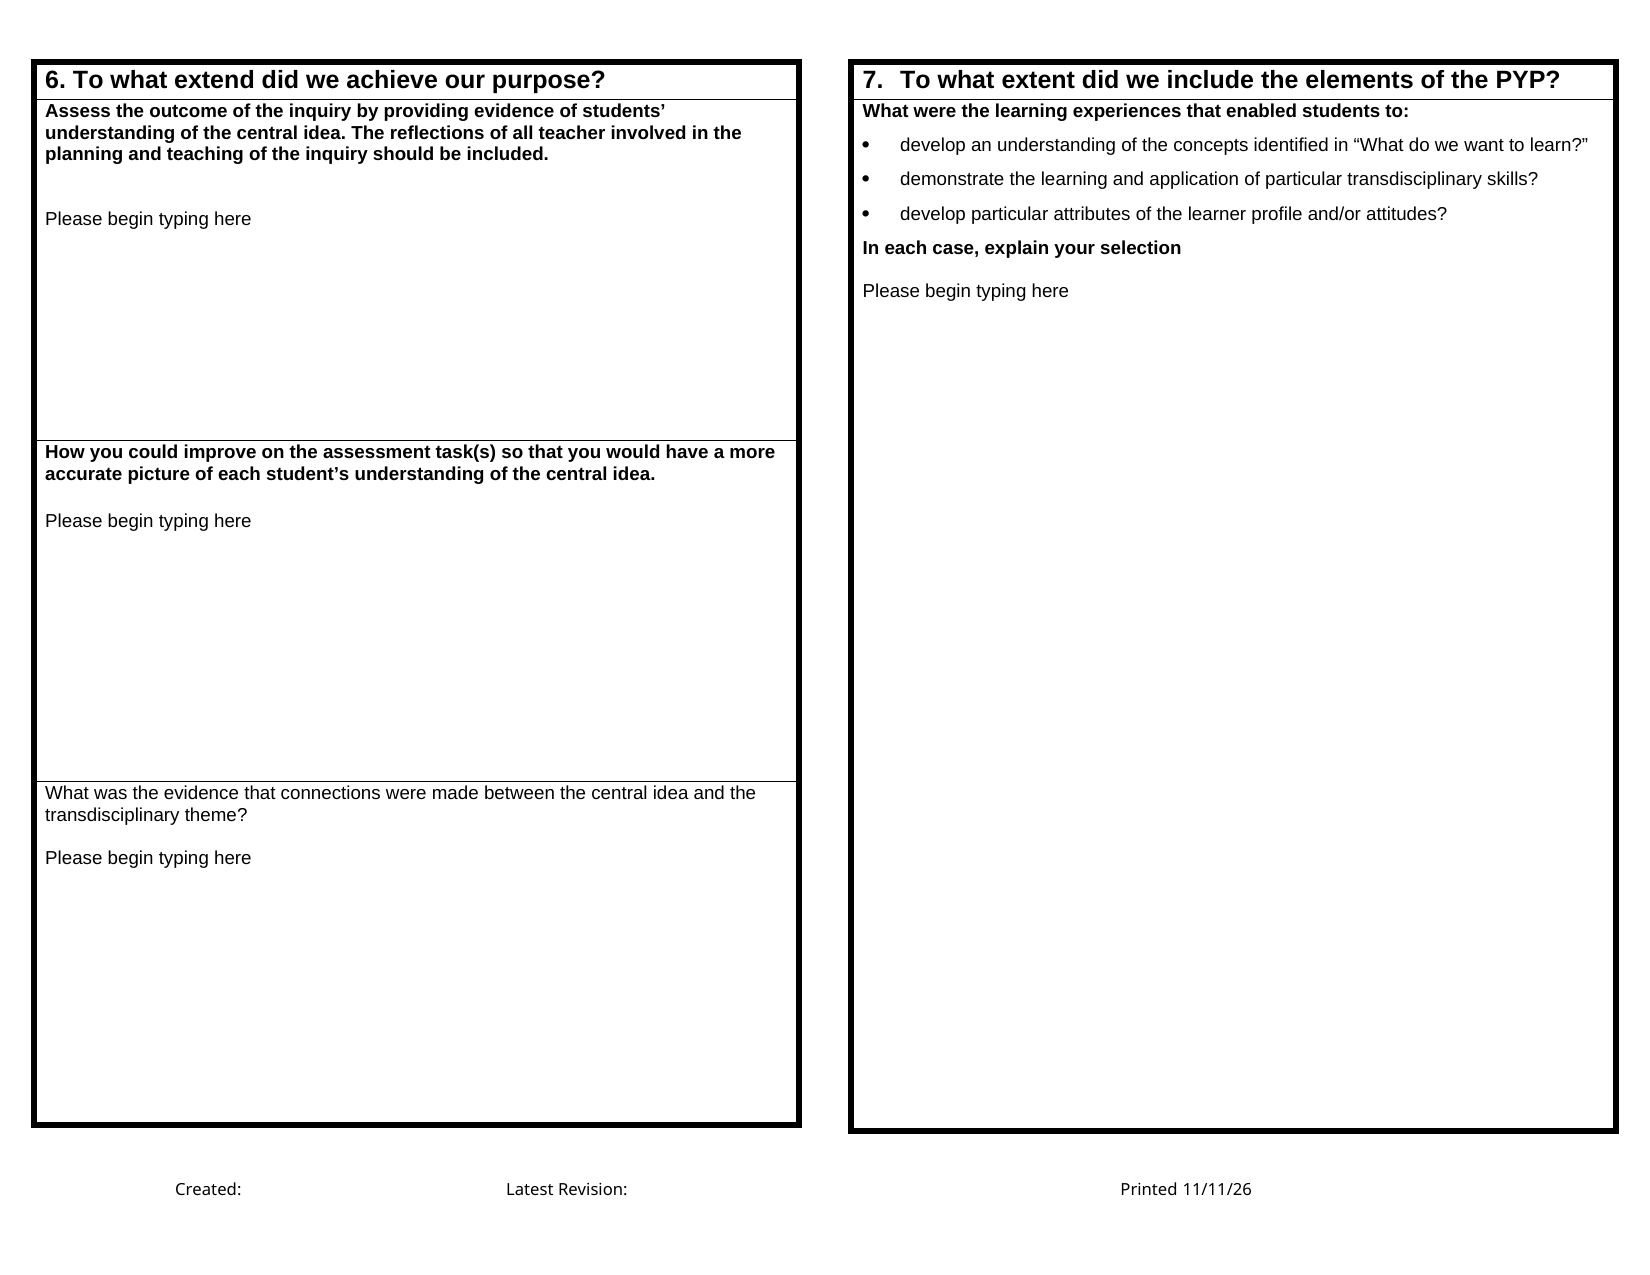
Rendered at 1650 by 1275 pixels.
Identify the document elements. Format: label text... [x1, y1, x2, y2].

table_cell What were the learning experiences that enabled students to: develop an understanding of the concepts identified in “What do we want to learn?” demonstrate the learning and application of particular transdisciplinary skills? develop particular attributes of the learner profile and/or attitudes? In each case, explain your selection Please begin typing here [854, 100, 1613, 1128]
table_cell Assess the outcome of the inquiry by providing evidence of students’ understanding of the central idea. The reflections of all teacher involved in the planning and teaching of the inquiry should be included. Please begin typing here [37, 100, 796, 439]
table_cell What was the evidence that connections were made between the central idea and the transdisciplinary theme? Please begin typing here [37, 782, 796, 1122]
table_header 6. To what extend did we achieve our purpose? [37, 65, 796, 98]
table_cell How you could improve on the assessment task(s) so that you would have a more accurate picture of each student’s understanding of the central idea. Please begin typing here [37, 441, 796, 781]
table_header 7. To what extent did we include the elements of the PYP? [854, 65, 1613, 98]
